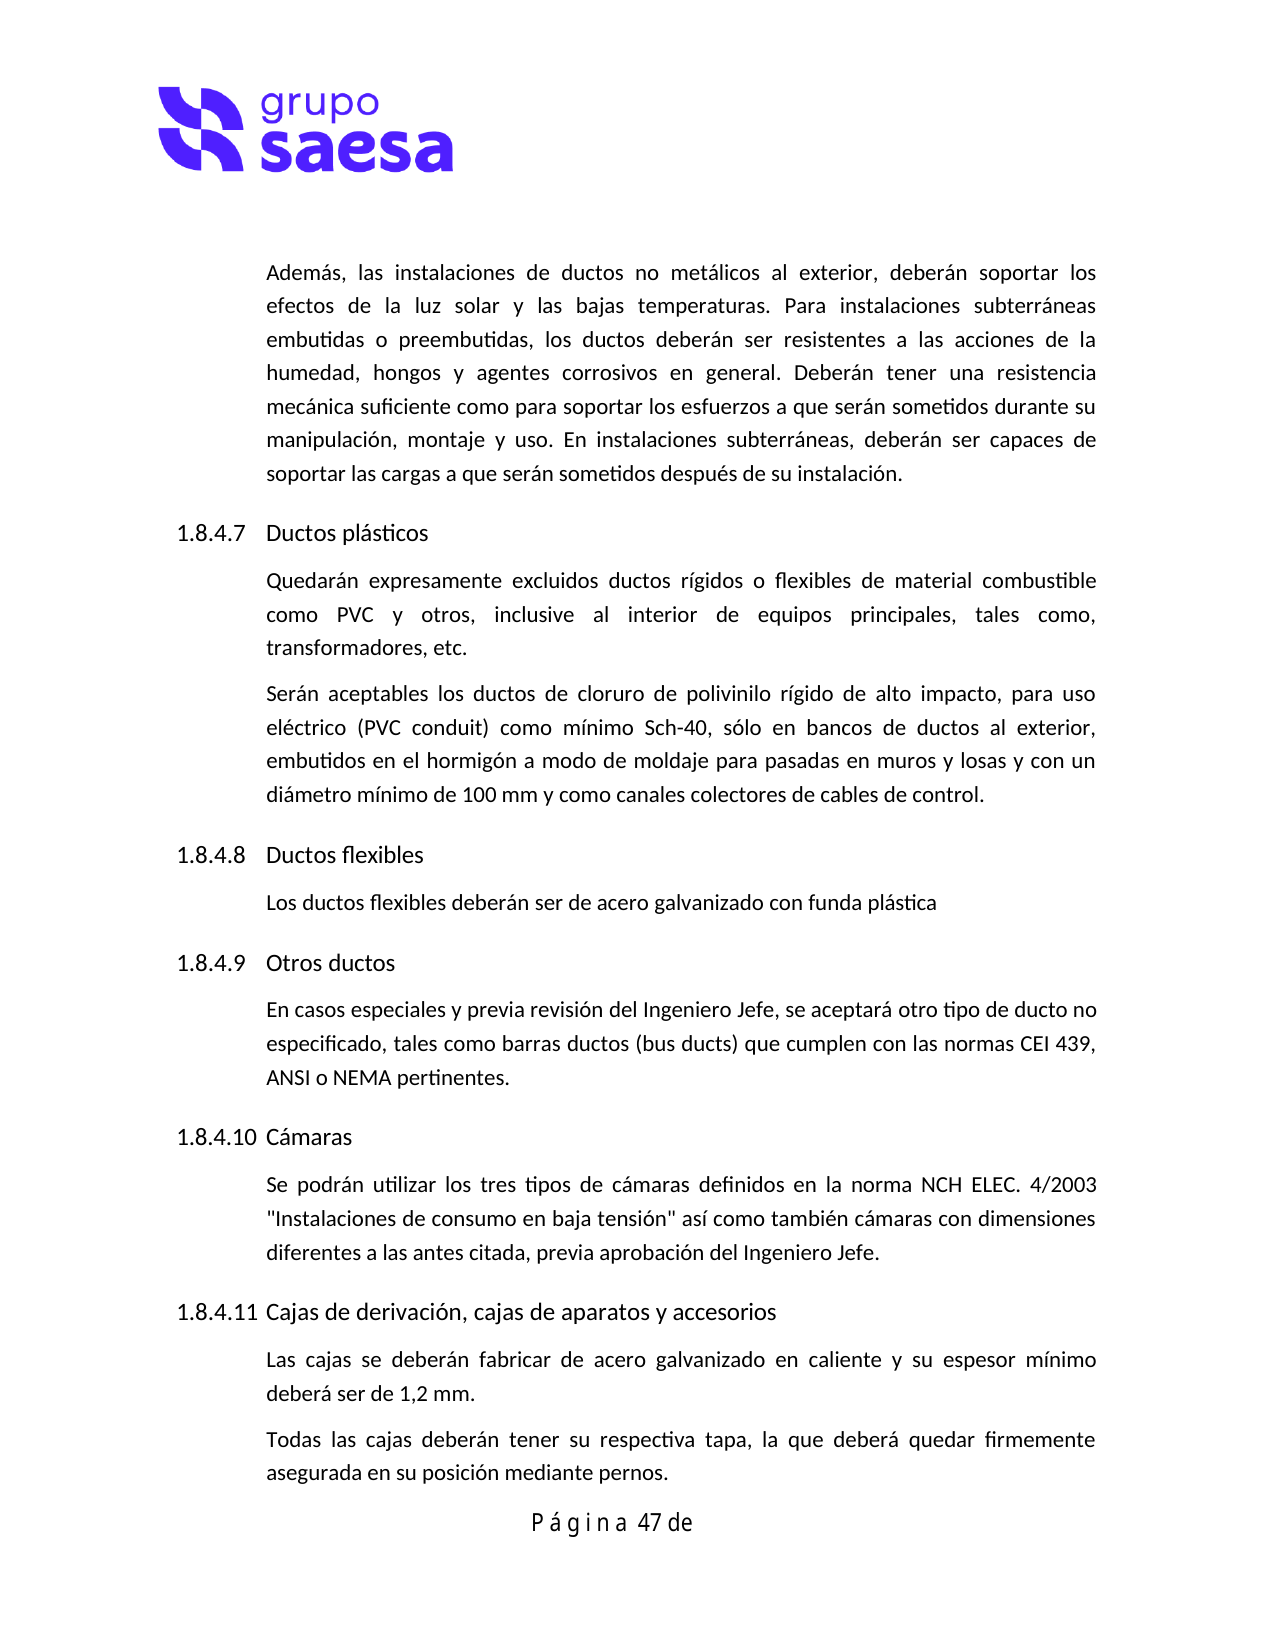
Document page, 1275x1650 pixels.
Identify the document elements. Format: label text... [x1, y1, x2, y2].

subtitle Cajas de derivación, cajas de aparatos y accesorios [176, 1296, 1237, 1327]
text Quedarán expresamente excluidos ductos rígidos o flexibles de material combustible como PVC y otros, inclusive al interior de equipos principales, tales como, transformadores, etc. [266, 566, 1098, 662]
text Los ductos flexibles deberán ser de acero galvanizado con funda plástica [266, 888, 1237, 916]
subtitle Ductos plásticos [176, 517, 1237, 548]
text Las cajas se deberán fabricar de acero galvanizado en caliente y su espesor mínimo deberá ser de 1,2 mm. [266, 1345, 1098, 1407]
subtitle Ductos flexibles [176, 839, 1237, 869]
text En casos especiales y previa revisión del Ingeniero Jefe, se aceptará otro tipo de ducto no especificado, tales como barras ductos (bus ducts) que cumplen con las normas CEI 439, ANSI o NEMA pertinentes. [266, 996, 1098, 1091]
subtitle Otros ductos [176, 947, 1237, 977]
text Se podrán utilizar los tres tipos de cámaras definidos en la norma NCH ELEC. 4/2003 "Instalaciones de consumo en baja tensión" así como también cámaras con dimensiones diferentes a las antes citada, previa aprobación del Ingeniero Jefe. [266, 1171, 1098, 1266]
subtitle Cámaras [176, 1121, 1237, 1152]
picture [150, 80, 457, 175]
text Todas las cajas deberán tener su respectiva tapa, la que deberá quedar firmemente asegurada en su posición mediante pernos. [266, 1425, 1098, 1487]
text Serán aceptables los ductos de cloruro de polivinilo rígido de alto impacto, para uso eléctrico (PVC conduit) como mínimo Sch-40, sólo en bancos de ductos al exterior, embutidos en el hormigón a modo de moldaje para pasadas en muros y losas y con un diámetro mínimo de 100 mm y como canales colectores de cables de control. [266, 679, 1098, 808]
text Además, las instalaciones de ductos no metálicos al exterior, deberán soportar los efectos de la luz solar y las bajas temperaturas. Para instalaciones subterráneas embutidas o preembutidas, los ductos deberán ser resistentes a las acciones de la humedad, hongos y agentes corrosivos en general. Deberán tener una resistencia mecánica suficiente como para soportar los esfuerzos a que serán sometidos durante su manipulación, montaje y uso. En instalaciones subterráneas, deberán ser capaces de soportar las cargas a que serán sometidos después de su instalación. [266, 258, 1098, 487]
